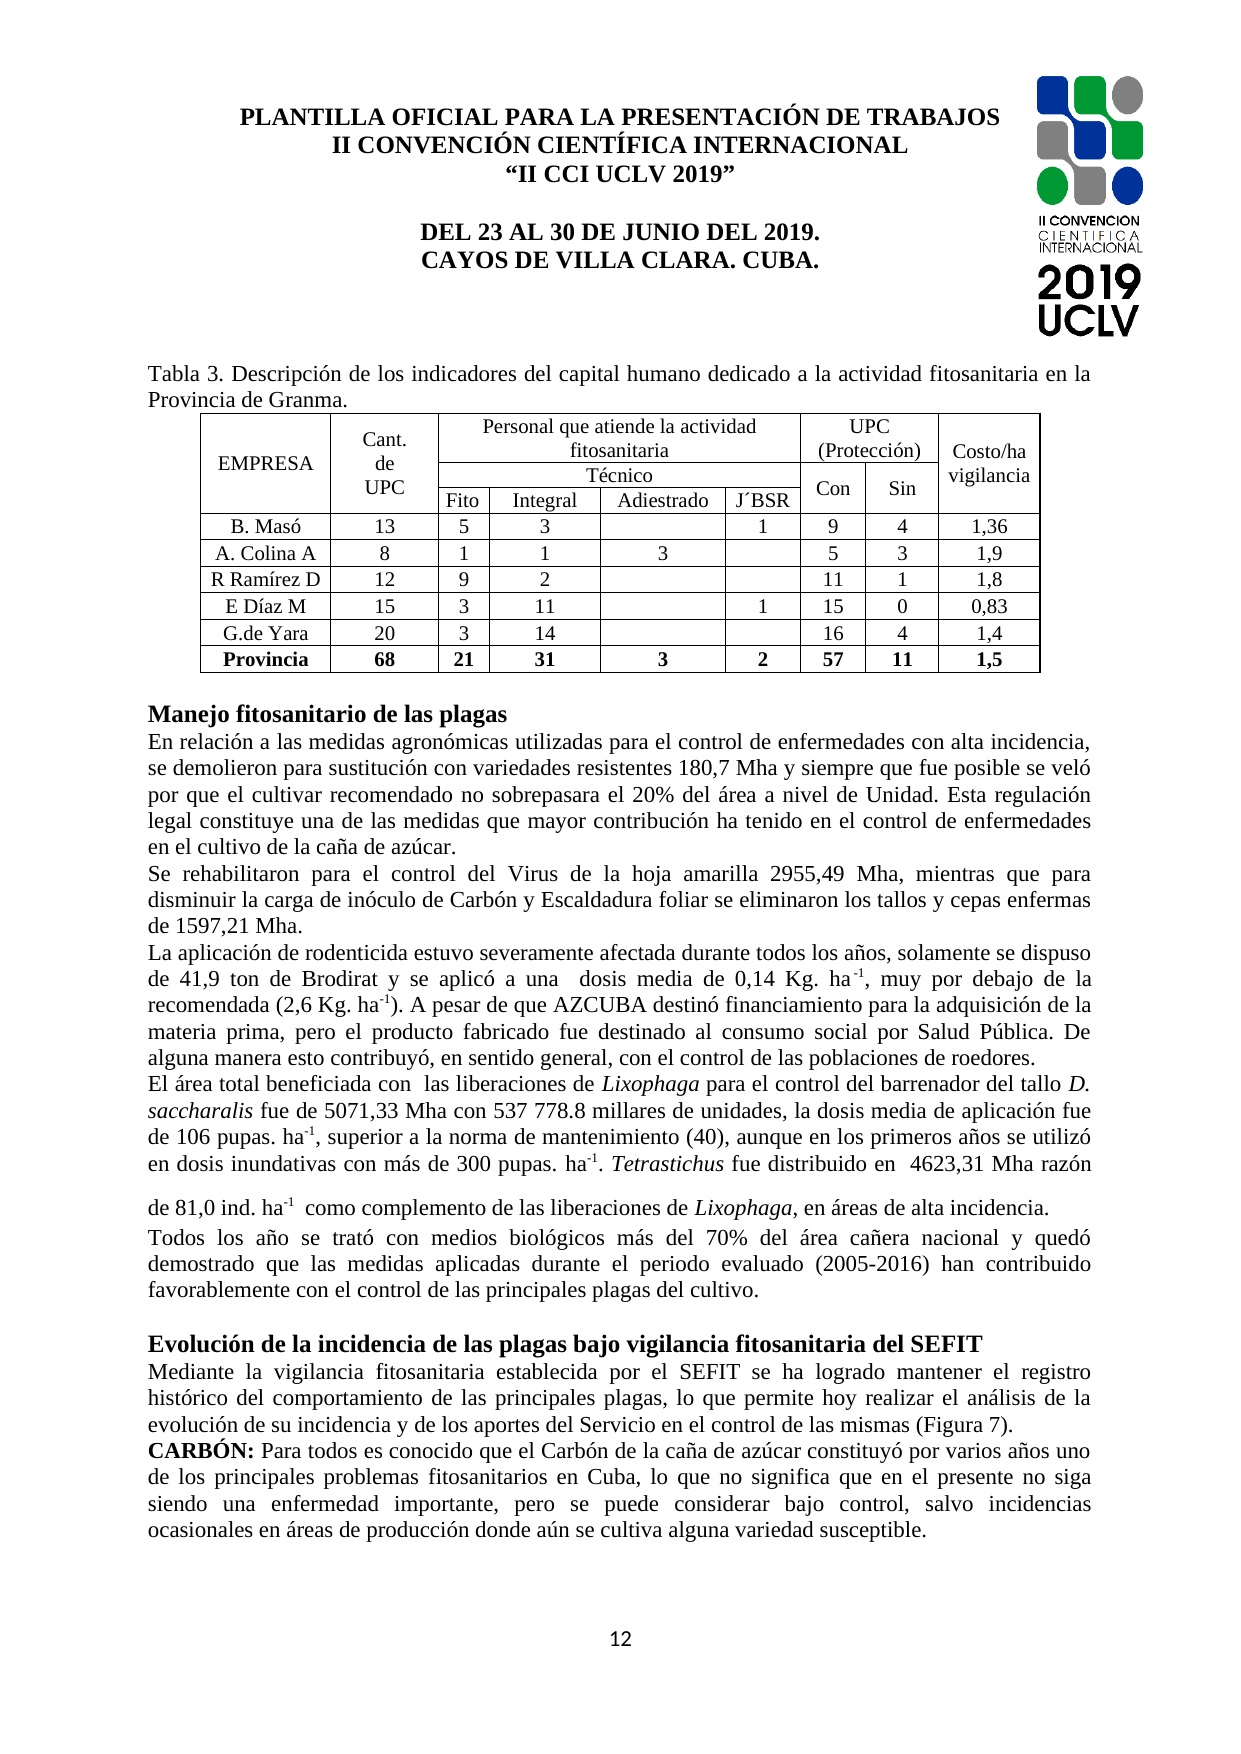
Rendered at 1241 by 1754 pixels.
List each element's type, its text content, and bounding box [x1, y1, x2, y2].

table_cell 68 [331, 646, 438, 672]
table_cell [601, 567, 725, 592]
table_cell E Díaz M [201, 593, 330, 619]
table_cell 1 [490, 540, 600, 566]
table_cell 21 [439, 646, 489, 672]
table_cell [601, 593, 725, 619]
table_header Cant. de UPC [331, 414, 438, 512]
table_cell 11 [490, 593, 600, 619]
table_header Personal que atiende la actividad fitosanitaria [439, 414, 800, 462]
table_cell 1 [726, 593, 800, 619]
table_cell 3 [439, 593, 489, 619]
table_cell Fito [439, 488, 489, 512]
table_cell 1 [439, 540, 489, 566]
table_cell A. Colina A [201, 540, 330, 566]
table_cell 14 [490, 620, 600, 645]
table_cell 1,36 [939, 514, 1039, 539]
table_cell [726, 567, 800, 592]
table_cell G.de Yara [201, 620, 330, 645]
table_cell 0,83 [939, 593, 1039, 619]
table_cell 4 [866, 620, 938, 645]
table_cell 1,8 [939, 567, 1039, 592]
table_cell J´BSR [726, 488, 800, 512]
table_cell 12 [331, 567, 438, 592]
table_cell 5 [439, 514, 489, 539]
table_cell [726, 540, 800, 566]
table_cell 3 [439, 620, 489, 645]
table_header Costo/ha vigilancia [939, 414, 1039, 512]
table_cell Técnico [439, 463, 800, 487]
table_cell 5 [801, 540, 865, 566]
table_cell 3 [601, 646, 725, 672]
table_cell 3 [866, 540, 938, 566]
table_cell 1 [726, 514, 800, 539]
table_cell Adiestrado [601, 488, 725, 512]
table_cell 15 [801, 593, 865, 619]
table_cell [601, 620, 725, 645]
table_cell 8 [331, 540, 438, 566]
text Todos los año se trató con medios biológicos más del 70% del área cañera nacional y quedó demostrado que las medidas aplicadas durante el periodo evaluado (2005-2016) han contribuido favorablemente con el control de las principales plagas del cultivo. [148, 1224, 1093, 1303]
table_cell 13 [331, 514, 438, 539]
text Mediante la vigilancia fitosanitaria establecida por el SEFIT se ha logrado mantener el registro histórico del comportamiento de las principales plagas, lo que permite hoy realizar el análisis de la evolución de su incidencia y de los aportes del Servicio en el control de las mismas (Figura 7). [148, 1358, 1093, 1437]
table_cell 20 [331, 620, 438, 645]
table_cell 4 [866, 514, 938, 539]
text En relación a las medidas agronómicas utilizadas para el control de enfermedades con alta incidencia, se demolieron para sustitución con variedades resistentes 180,7 Mha y siempre que fue posible se veló por que el cultivar recomendado no sobrepasara el 20% del área a nivel de Unidad. Esta regulación legal constituye una de las medidas que mayor contribución ha tenido en el control de enfermedades en el cultivo de la caña de azúcar. [148, 728, 1093, 860]
table_cell Provincia [201, 646, 330, 672]
table_header UPC (Protección) [801, 414, 938, 462]
table_cell 3 [601, 540, 725, 566]
table_cell 11 [866, 646, 938, 672]
table_cell R Ramírez D [201, 567, 330, 592]
table_cell 15 [331, 593, 438, 619]
table_cell Sin [866, 463, 938, 512]
table_cell 57 [801, 646, 865, 672]
table_cell [726, 620, 800, 645]
table_cell 9 [439, 567, 489, 592]
table_cell 16 [801, 620, 865, 645]
subtitle Evolución de la incidencia de las plagas bajo vigilancia fitosanitaria del SEFIT [148, 1329, 1093, 1358]
text La aplicación de rodenticida estuvo severamente afectada durante todos los años, solamente se dispuso de 41,9 ton de Brodirat y se aplicó a una dosis media de 0,14 Kg. ha-1, muy por debajo de la recomendada (2,6 Kg. ha-1). A pesar de que AZCUBA destinó financiamiento para la adquisición de la materia prima, pero el producto fabricado fue destinado al consumo social por Salud Pública. De alguna manera esto contribuyó, en sentido general, con el control de las poblaciones de roedores. [148, 939, 1093, 1071]
table_cell 3 [490, 514, 600, 539]
text CARBÓN: Para todos es conocido que el Carbón de la caña de azúcar constituyó por varios años uno de los principales problemas fitosanitarios en Cuba, lo que no significa que en el presente no siga siendo una enfermedad importante, pero se puede considerar bajo control, salvo incidencias ocasionales en áreas de producción donde aún se cultiva alguna variedad susceptible. [148, 1437, 1093, 1542]
table_cell 1,9 [939, 540, 1039, 566]
table_cell 1 [866, 567, 938, 592]
table_cell 1,5 [939, 646, 1039, 672]
table_cell [601, 514, 725, 539]
subtitle Manejo fitosanitario de las plagas [148, 699, 1093, 728]
table_cell 2 [726, 646, 800, 672]
table_cell 2 [490, 567, 600, 592]
table_cell 0 [866, 593, 938, 619]
text El área total beneficiada con las liberaciones de Lixophaga para el control del barrenador del tallo D. saccharalis fue de 5071,33 Mha con 537 778.8 millares de unidades, la dosis media de aplicación fue de 106 pupas. ha-1, superior a la norma de mantenimiento (40), aunque en los primeros años se utilizó en dosis inundativas con más de 300 pupas. ha-1. Tetrastichus fue distribuido en 4623,31 Mha razón de 81,0 ind. ha-1 como complemento de las liberaciones de Lixophaga, en áreas de alta incidencia. [148, 1071, 1093, 1224]
text Tabla 3. Descripción de los indicadores del capital humano dedicado a la actividad fitosanitaria en la Provincia de Granma. [148, 360, 1093, 413]
text Se rehabilitaron para el control del Virus de la hoja amarilla 2955,49 Mha, mientras que para disminuir la carga de inóculo de Carbón y Escaldadura foliar se eliminaron los tallos y cepas enfermas de 1597,21 Mha. [148, 860, 1093, 939]
picture [1031, 74, 1152, 346]
table_cell 31 [490, 646, 600, 672]
table_cell 1,4 [939, 620, 1039, 645]
table_cell Integral [490, 488, 600, 512]
table_header EMPRESA [201, 414, 330, 512]
table_cell Con [801, 463, 865, 512]
table_cell B. Masó [201, 514, 330, 539]
table_cell 9 [801, 514, 865, 539]
table_cell 11 [801, 567, 865, 592]
